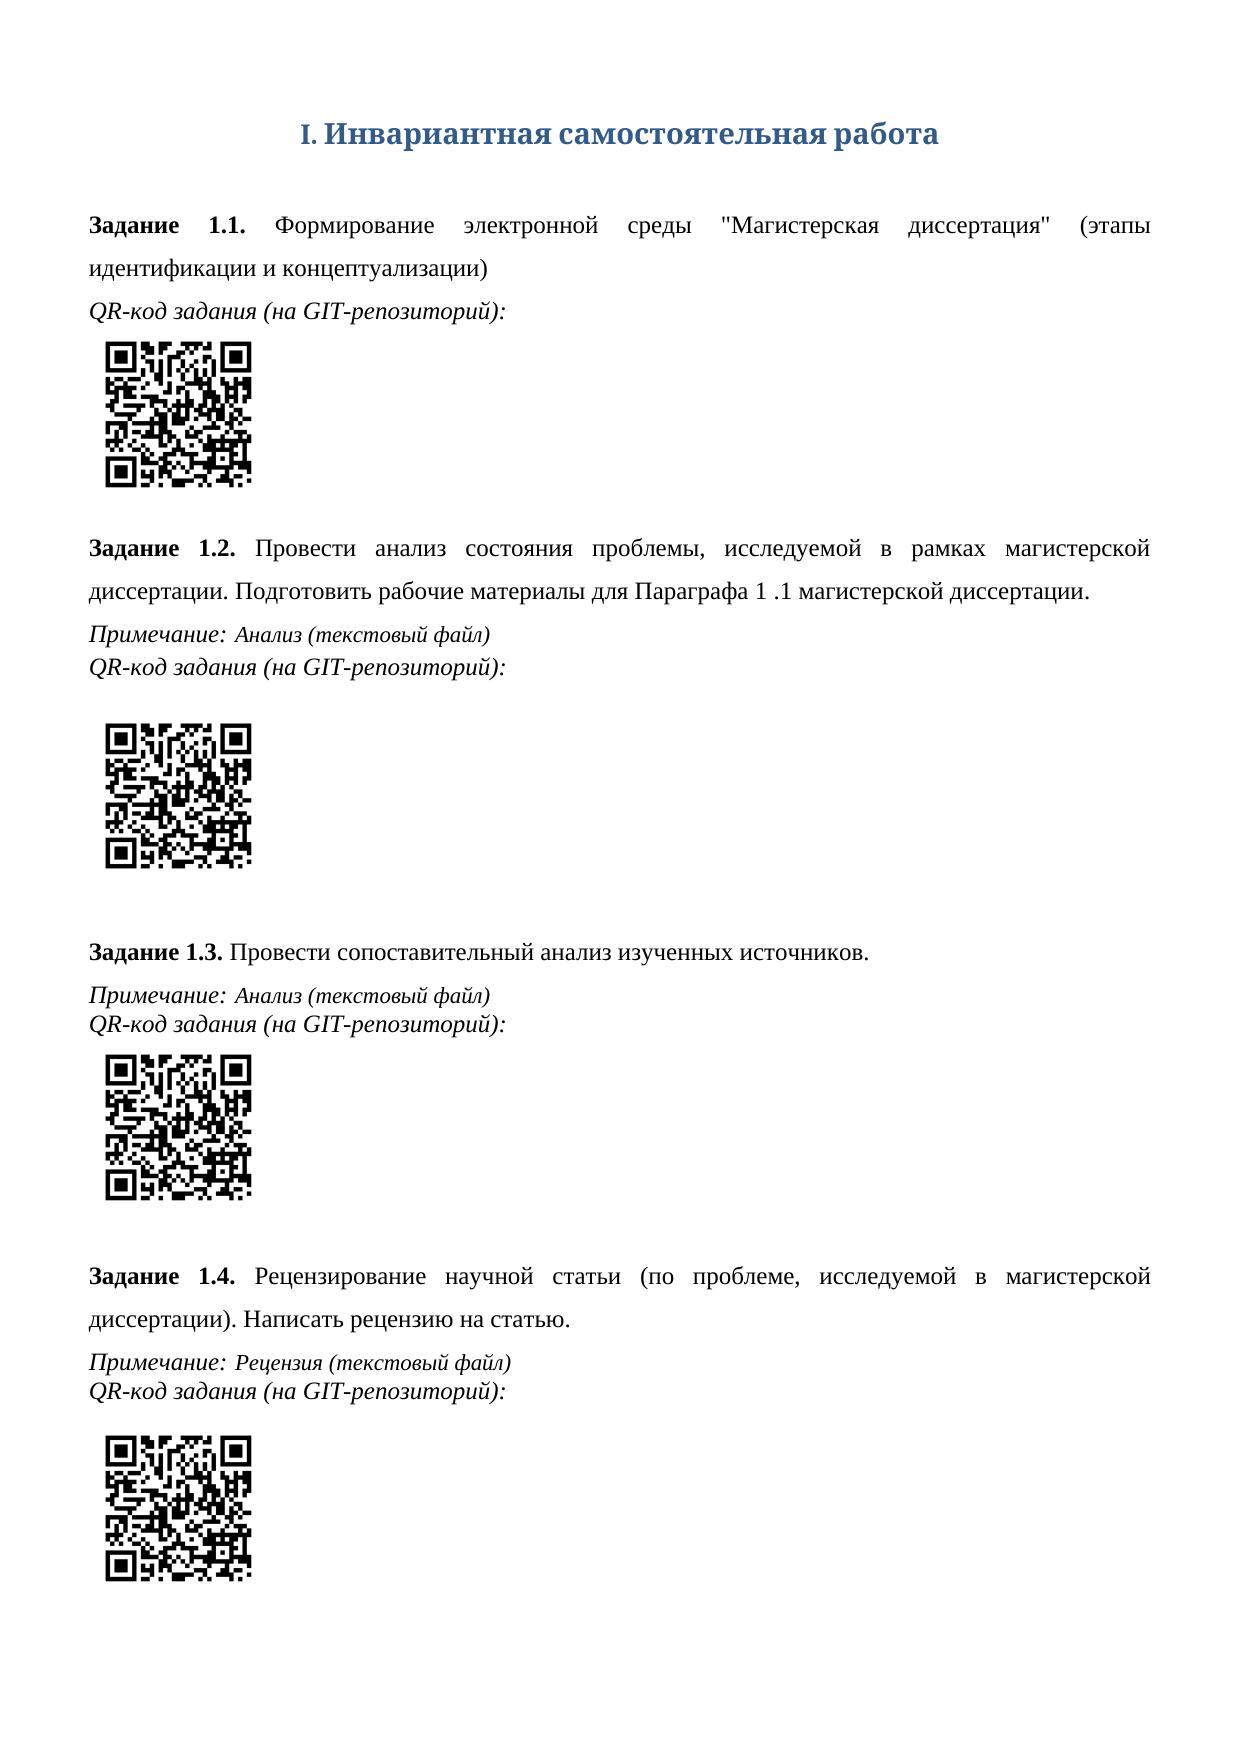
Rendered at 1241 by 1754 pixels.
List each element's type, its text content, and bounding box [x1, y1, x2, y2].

picture [88, 1418, 269, 1599]
text Задание 1.4. Рецензирование научной статьи (по проблеме, исследуемой в магистерской диссертации). Написать рецензию на статью. [88, 1261, 1152, 1333]
text Примечание: Рецензия (текстовый файл) [88, 1347, 1152, 1376]
picture [88, 706, 269, 886]
text QR-код задания (на GIT-репозиторий): [88, 1376, 1152, 1404]
subtitle I. Инвариантная самостоятельная работа [88, 118, 1152, 152]
text Примечание: Анализ (текстовый файл) QR-код задания (на GIT-репозиторий): [88, 619, 1152, 681]
text Задание 1.2. Провести анализ состояния проблемы, исследуемой в рамках магистерской диссертации. Подготовить рабочие материалы для Параграфа 1 .1 магистерской диссертации. [88, 533, 1152, 605]
text QR-код задания (на GIT-репозиторий): [88, 1009, 1152, 1038]
text Задание 1.1. Формирование электронной среды "Магистерская диссертация" (этапы идентификации и концептуализации) [88, 210, 1152, 282]
picture [88, 1037, 269, 1218]
picture [88, 324, 269, 505]
text QR-код задания (на GIT-репозиторий): [88, 296, 1152, 325]
text Примечание: Анализ (текстовый файл) [88, 980, 1152, 1009]
text Задание 1.3. Провести сопоставительный анализ изученных источников. [88, 937, 1152, 966]
